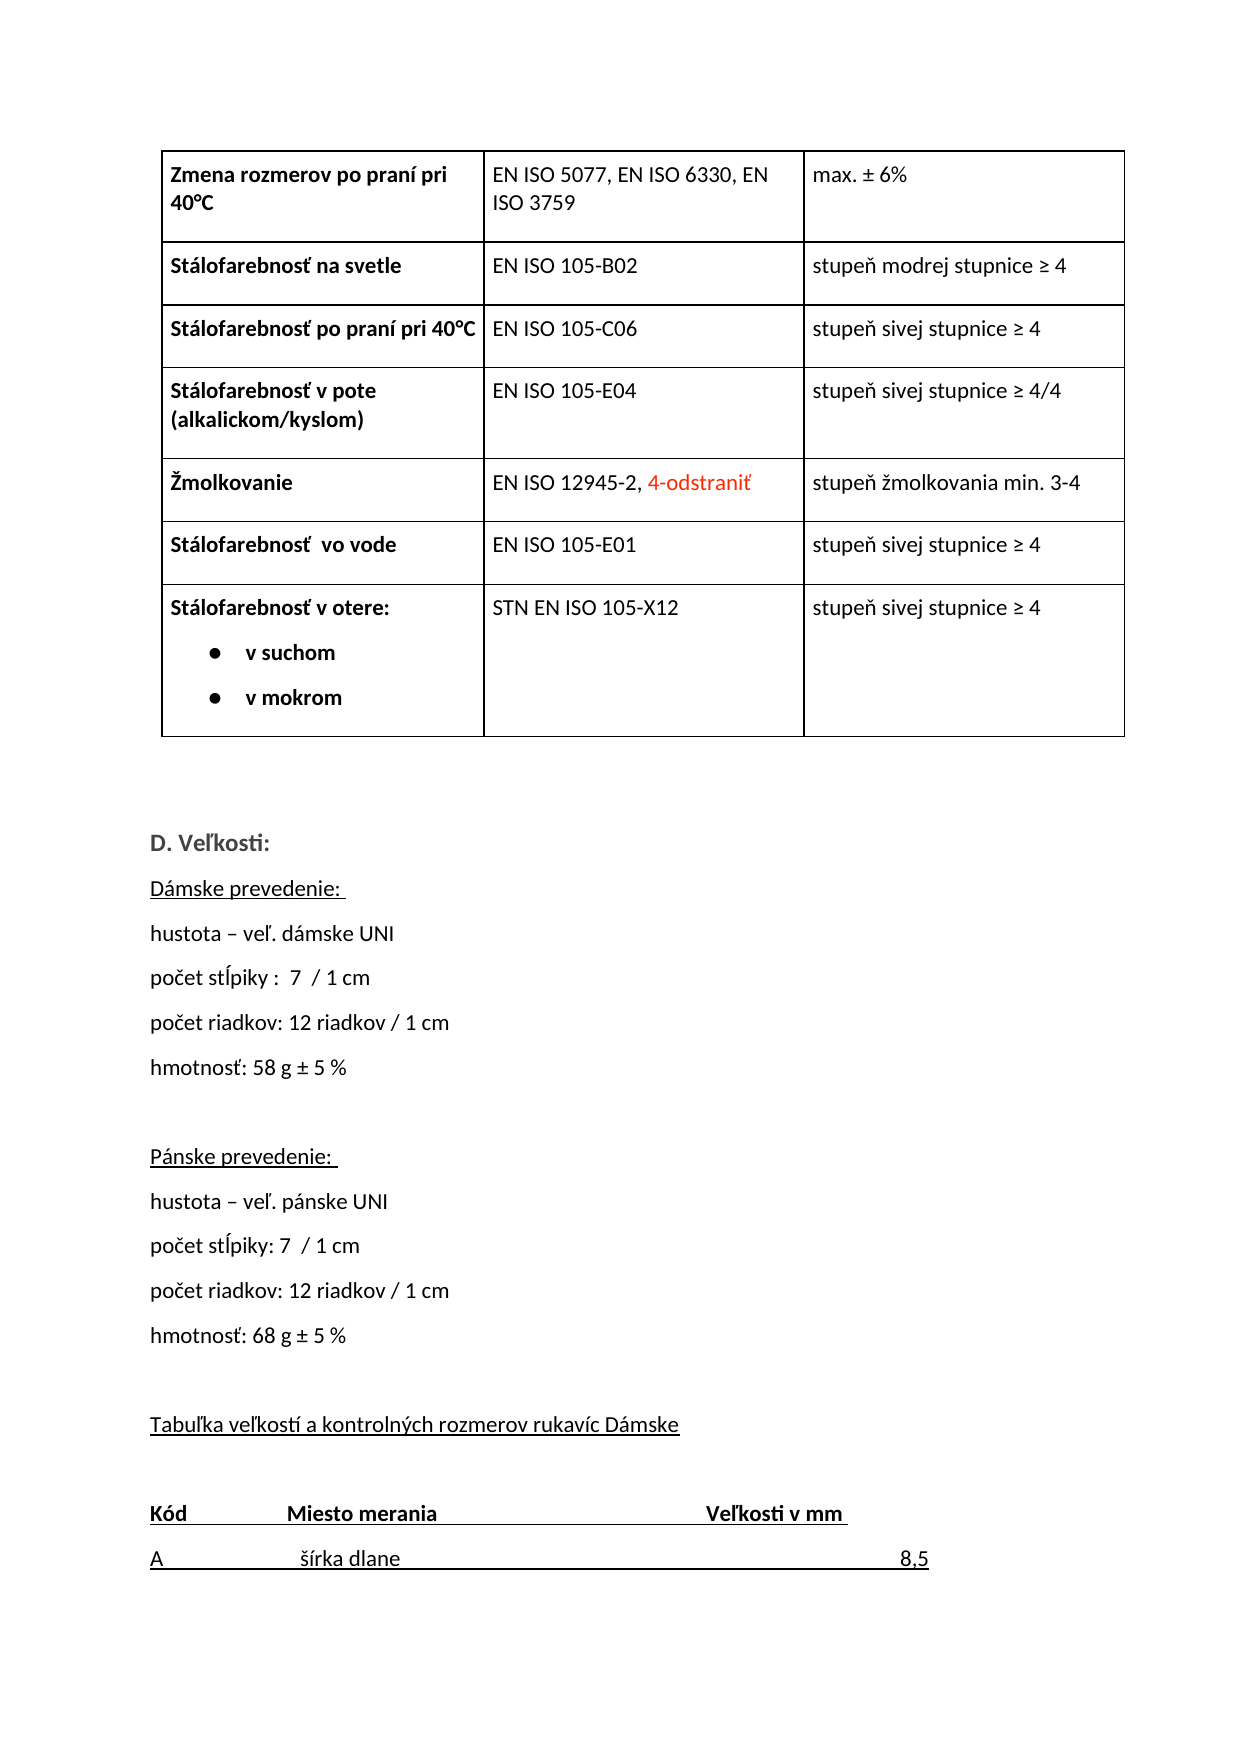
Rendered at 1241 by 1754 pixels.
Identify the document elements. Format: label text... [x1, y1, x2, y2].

table_cell stupeň sivej stupnice ≥ 4 [805, 522, 1124, 583]
text počet riadkov: 12 riadkov / 1 cm [150, 1008, 1090, 1036]
table_cell EN ISO 105-B02 [485, 243, 803, 304]
table_cell stupeň sivej stupnice ≥ 4 [805, 306, 1124, 367]
text Tabuľka veľkostí a kontrolných rozmerov rukavíc Dámske [150, 1410, 1090, 1438]
table_cell Stálofarebnosť v otere: v suchom v mokrom [163, 585, 483, 736]
table_cell stupeň sivej stupnice ≥ 4/4 [805, 368, 1124, 458]
table_cell Stálofarebnosť po praní pri 40°C [163, 306, 483, 367]
text Pánske prevedenie: [150, 1142, 1090, 1170]
table_cell stupeň modrej stupnice ≥ 4 [805, 243, 1124, 304]
table_cell max. ± 6% [805, 152, 1124, 241]
table_cell EN ISO 5077, EN ISO 6330, EN ISO 3759 [485, 152, 803, 241]
table_cell EN ISO 105-E04 [485, 368, 803, 458]
table_cell Stálofarebnosť na svetle [163, 243, 483, 304]
table_cell Stálofarebnosť v pote (alkalickom/kyslom) [163, 368, 483, 458]
table_cell stupeň sivej stupnice ≥ 4 [805, 585, 1124, 736]
table_cell stupeň žmolkovania min. 3-4 [805, 459, 1124, 521]
text počet riadkov: 12 riadkov / 1 cm [150, 1276, 1090, 1304]
text hmotnosť: 58 g ± 5 % [150, 1053, 1090, 1081]
text A šírka dlane 8,5 [150, 1544, 1090, 1572]
table_cell EN ISO 12945-2, 4-odstraniť [485, 459, 803, 521]
table_cell Zmena rozmerov po praní pri 40°C [163, 152, 483, 241]
subtitle D. Veľkosti: [150, 827, 1090, 857]
text počet stĺpiky : 7 / 1 cm [150, 963, 1090, 991]
text hmotnosť: 68 g ± 5 % [150, 1321, 1090, 1349]
text hustota – veľ. pánske UNI [150, 1187, 1090, 1215]
table_cell STN EN ISO 105-X12 [485, 585, 803, 736]
text Kód Miesto merania Veľkosti v mm [150, 1499, 1090, 1528]
table_cell Žmolkovanie [163, 459, 483, 521]
table_cell Stálofarebnosť vo vode [163, 522, 483, 583]
table_cell EN ISO 105-E01 [485, 522, 803, 583]
text počet stĺpiky: 7 / 1 cm [150, 1231, 1090, 1259]
text Dámske prevedenie: [150, 874, 1090, 902]
text hustota – veľ. dámske UNI [150, 919, 1090, 947]
table_cell EN ISO 105-C06 [485, 306, 803, 367]
